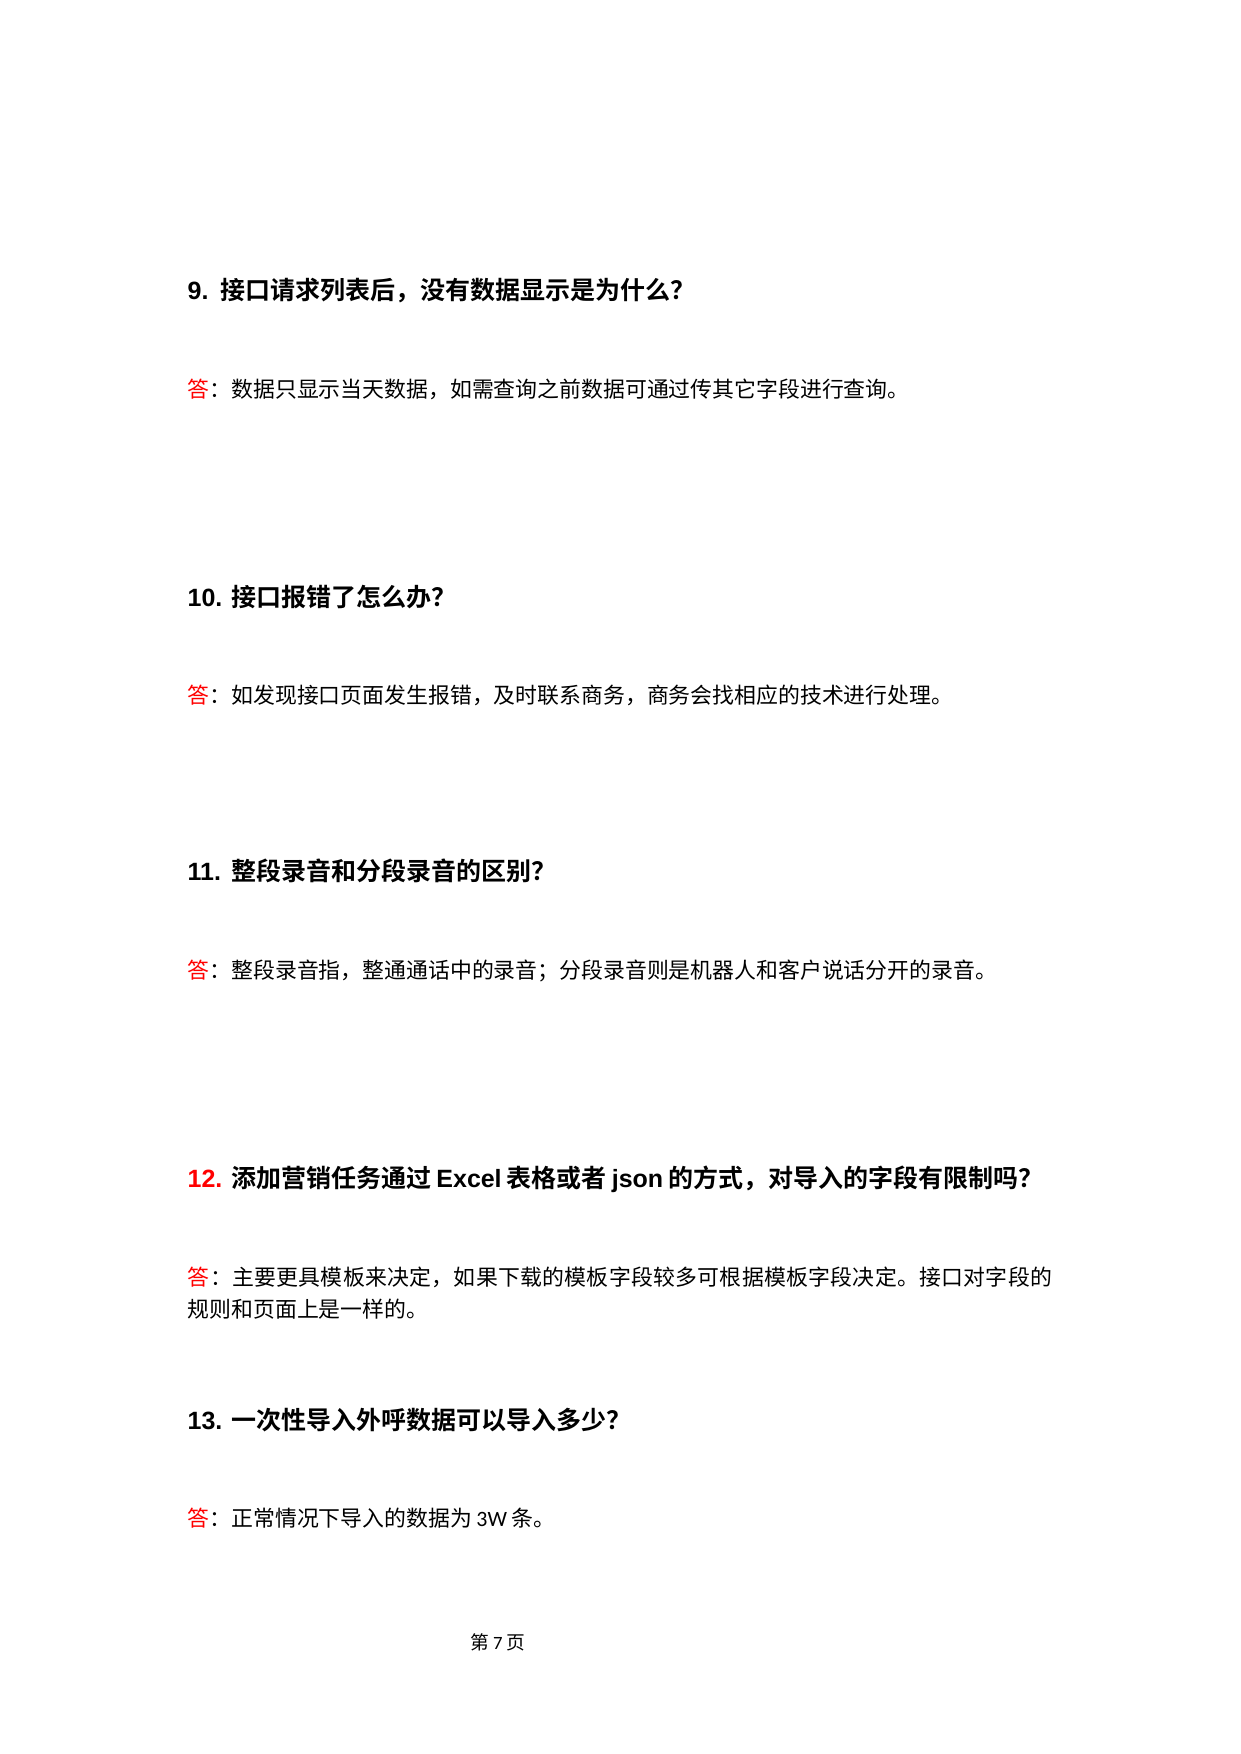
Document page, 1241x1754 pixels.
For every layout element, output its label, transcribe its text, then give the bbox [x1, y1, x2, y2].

subtitle 添加营销任务通过Excel表格或者json的方式，对导入的字段有限制吗？ [187, 1144, 1053, 1209]
subtitle 一次性导入外呼数据可以导入多少？ [187, 1386, 1053, 1451]
subtitle 整段录音和分段录音的区别？ [187, 837, 1053, 902]
text 答：如发现接口页面发生报错，及时联系商务，商务会找相应的技术进行处理。 [187, 678, 1053, 711]
subtitle 接口报错了怎么办？ [187, 563, 1053, 628]
list 答：数据只显示当天数据，如需查询之前数据可通过传其它字段进行查询。 [187, 371, 1053, 404]
subtitle 接口请求列表后，没有数据显示是为什么？ [187, 256, 1053, 321]
list 答：主要更具模板来决定，如果下载的模板字段较多可根据模板字段决定。接口对字段的规则和页面上是一样的。 [187, 1259, 1053, 1324]
list 答：整段录音指，整通通话中的录音；分段录音则是机器人和客户说话分开的录音。 [187, 952, 1053, 985]
list 答：正常情况下导入的数据为3W条。 [187, 1501, 1053, 1533]
